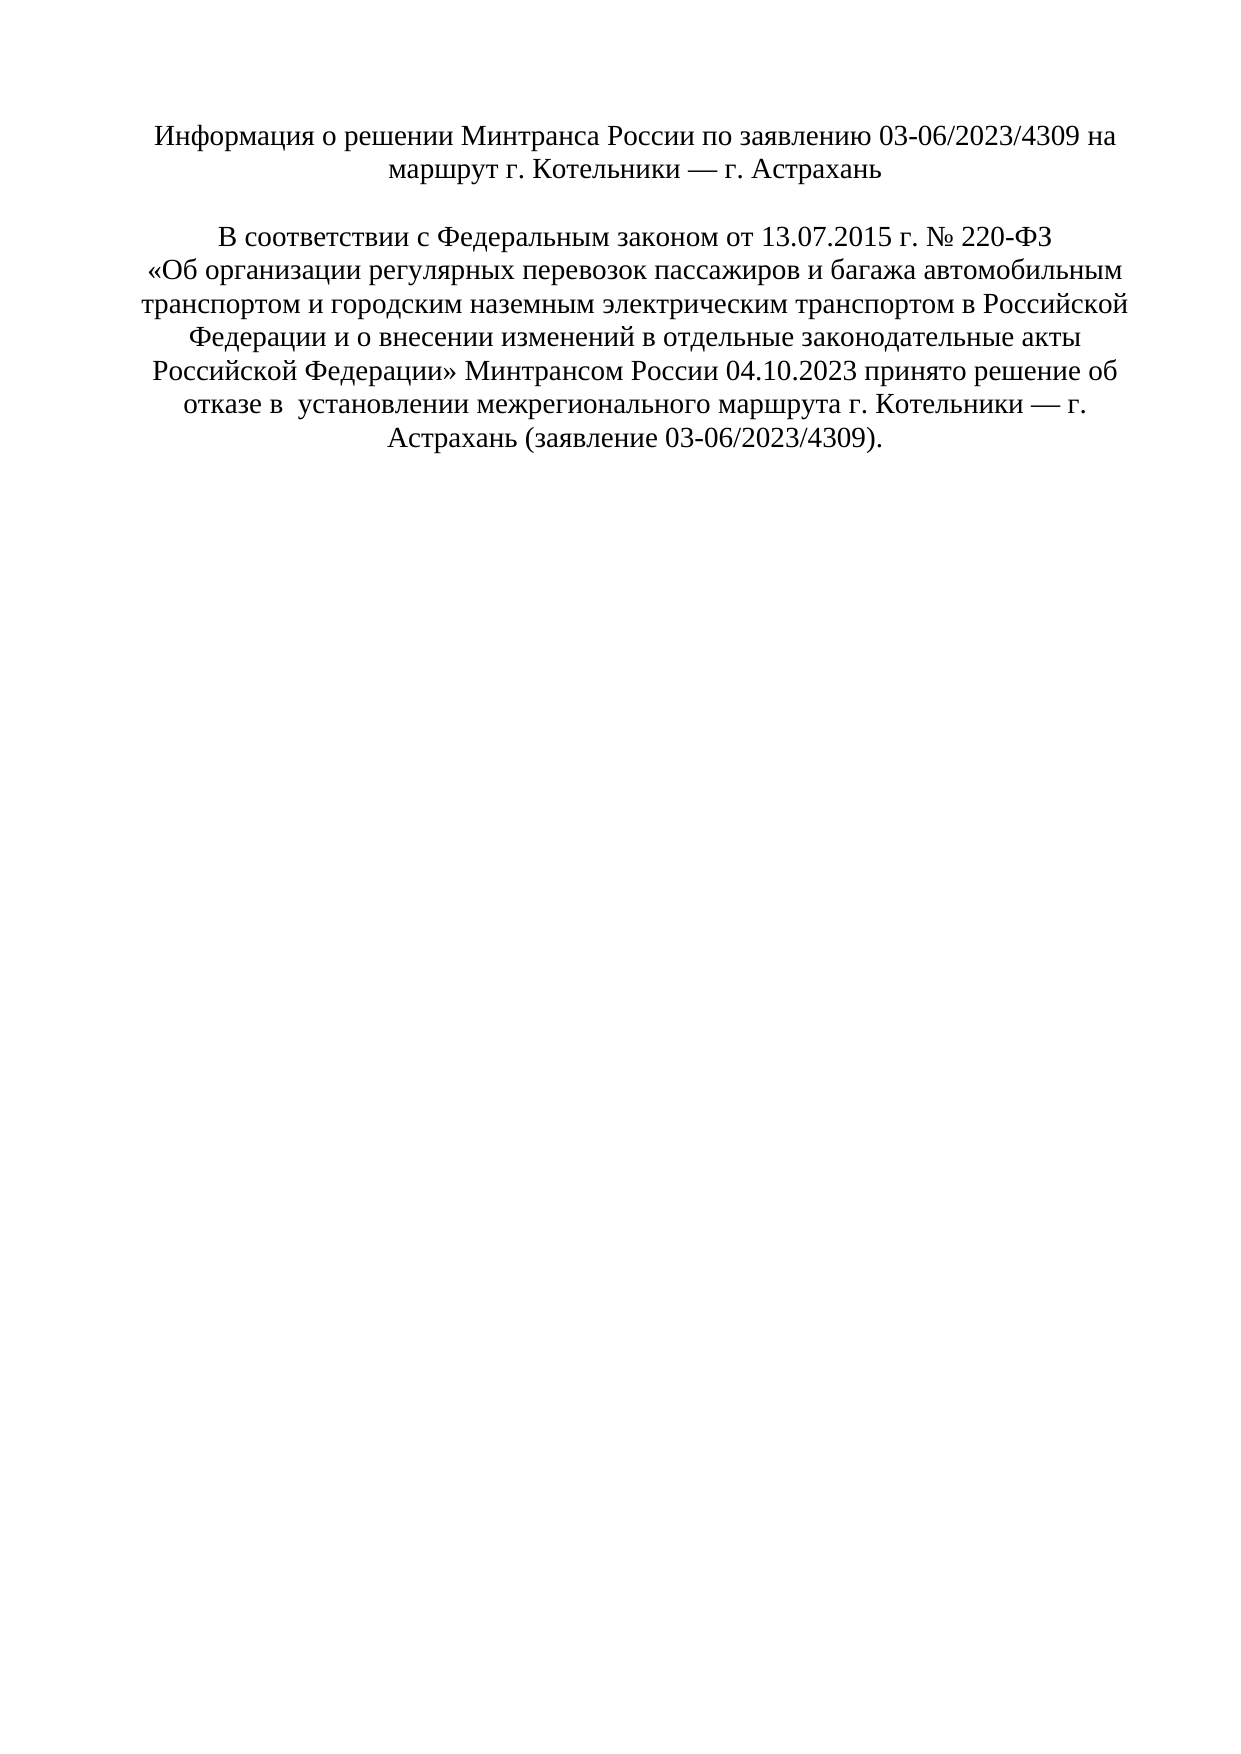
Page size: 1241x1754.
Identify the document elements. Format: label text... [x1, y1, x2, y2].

text В соответствии с Федеральным законом от 13.07.2015 г. № 220-ФЗ «Об организации регулярных перевозок пассажиров и багажа автомобильным транспортом и городским наземным электрическим транспортом в Российской Федерации и о внесении изменений в отдельные законодательные акты Российской Федерации» Минтрансом России 04.10.2023 принято решение об отказе в установлении межрегионального маршрута г. Котельники — г. Астрахань (заявление 03-06/2023/4309). [118, 219, 1152, 453]
text Информация о решении Минтранса России по заявлению 03-06/2023/4309 на маршрут г. Котельники — г. Астрахань [118, 118, 1152, 185]
